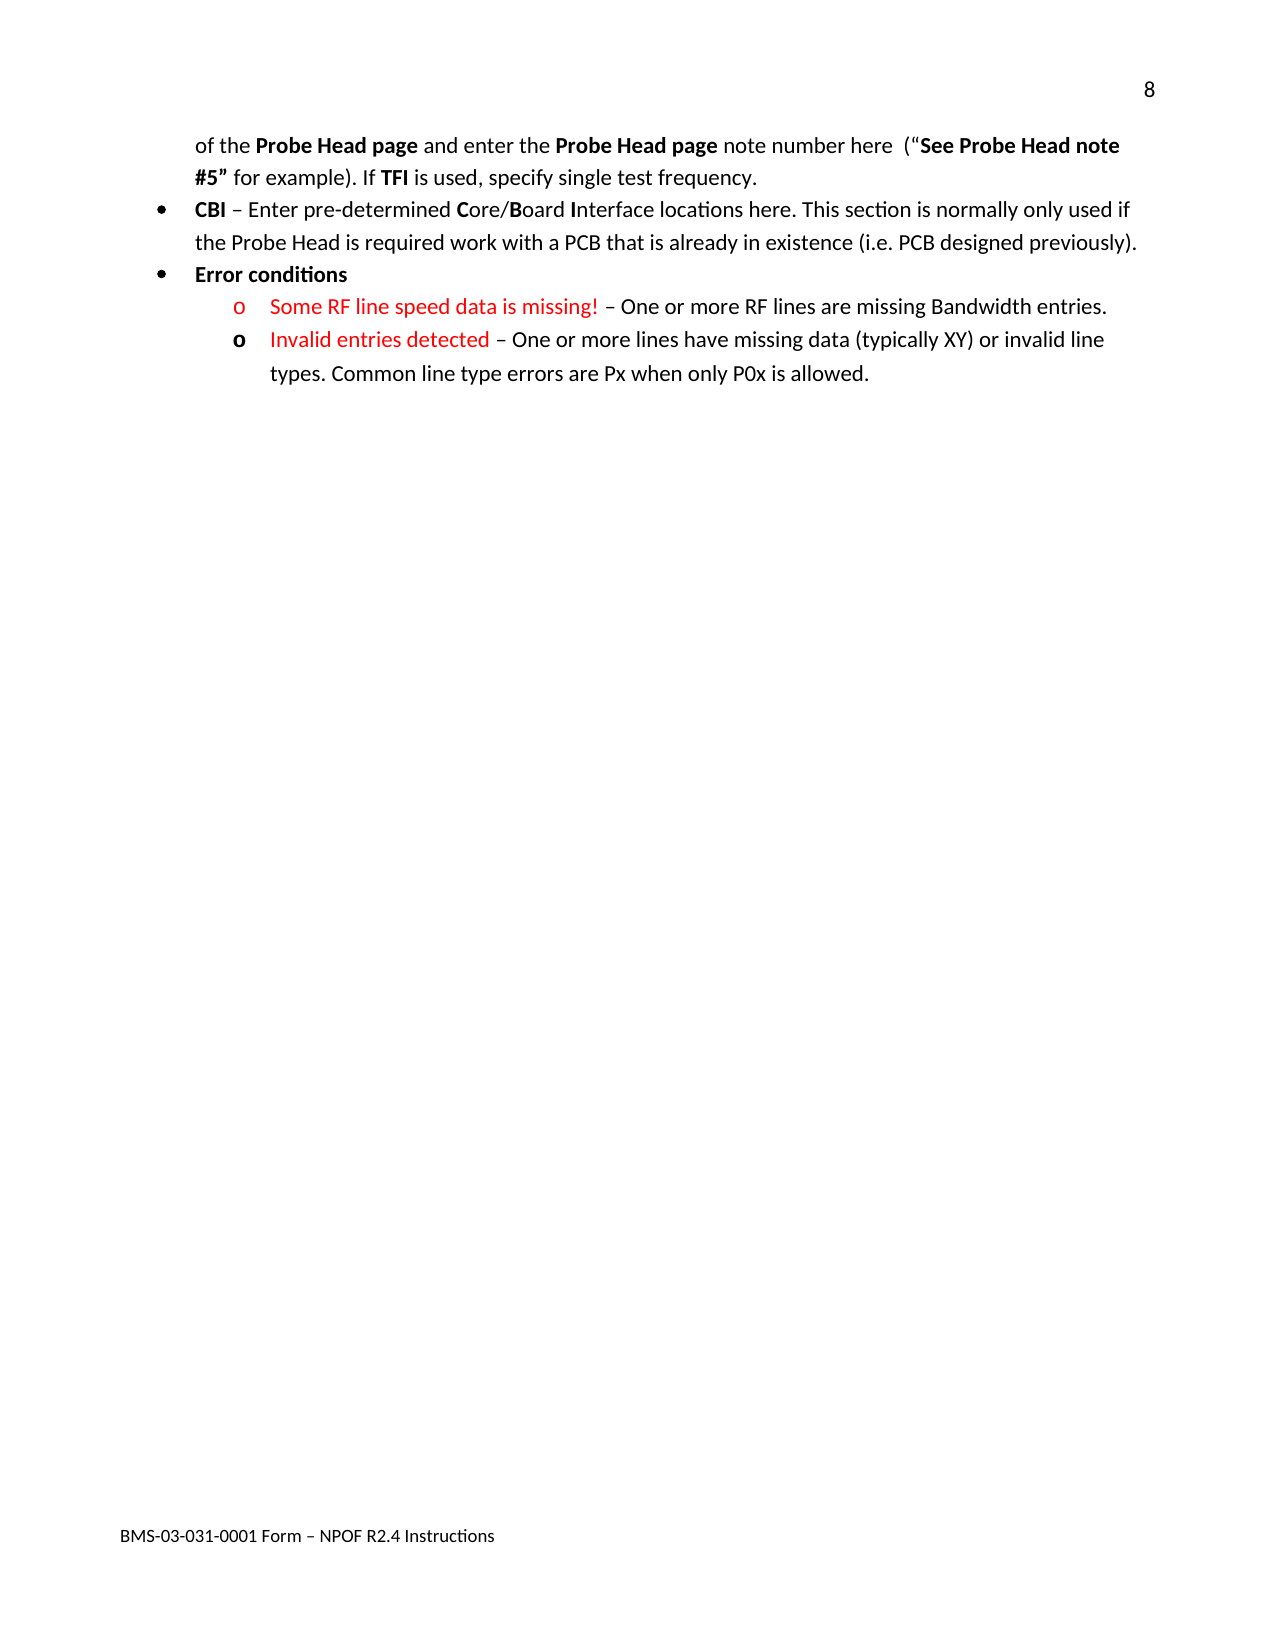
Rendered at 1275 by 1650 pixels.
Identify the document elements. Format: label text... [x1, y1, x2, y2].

list CBI – Enter pre-determined Core/Board Interface locations here. This section is normally only used if the Probe Head is required work with a PCB that is already in existence (i.e. PCB designed previously). [157, 195, 1155, 256]
list Some RF line speed data is missing! – One or more RF lines are missing Bandwidth entries. [232, 292, 1155, 321]
list Invalid entries detected – One or more lines have missing data (typically XY) or invalid line types. Common line type errors are Px when only P0x is allowed. [232, 326, 1155, 387]
list Error conditions [157, 260, 1155, 288]
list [157, 131, 1155, 191]
